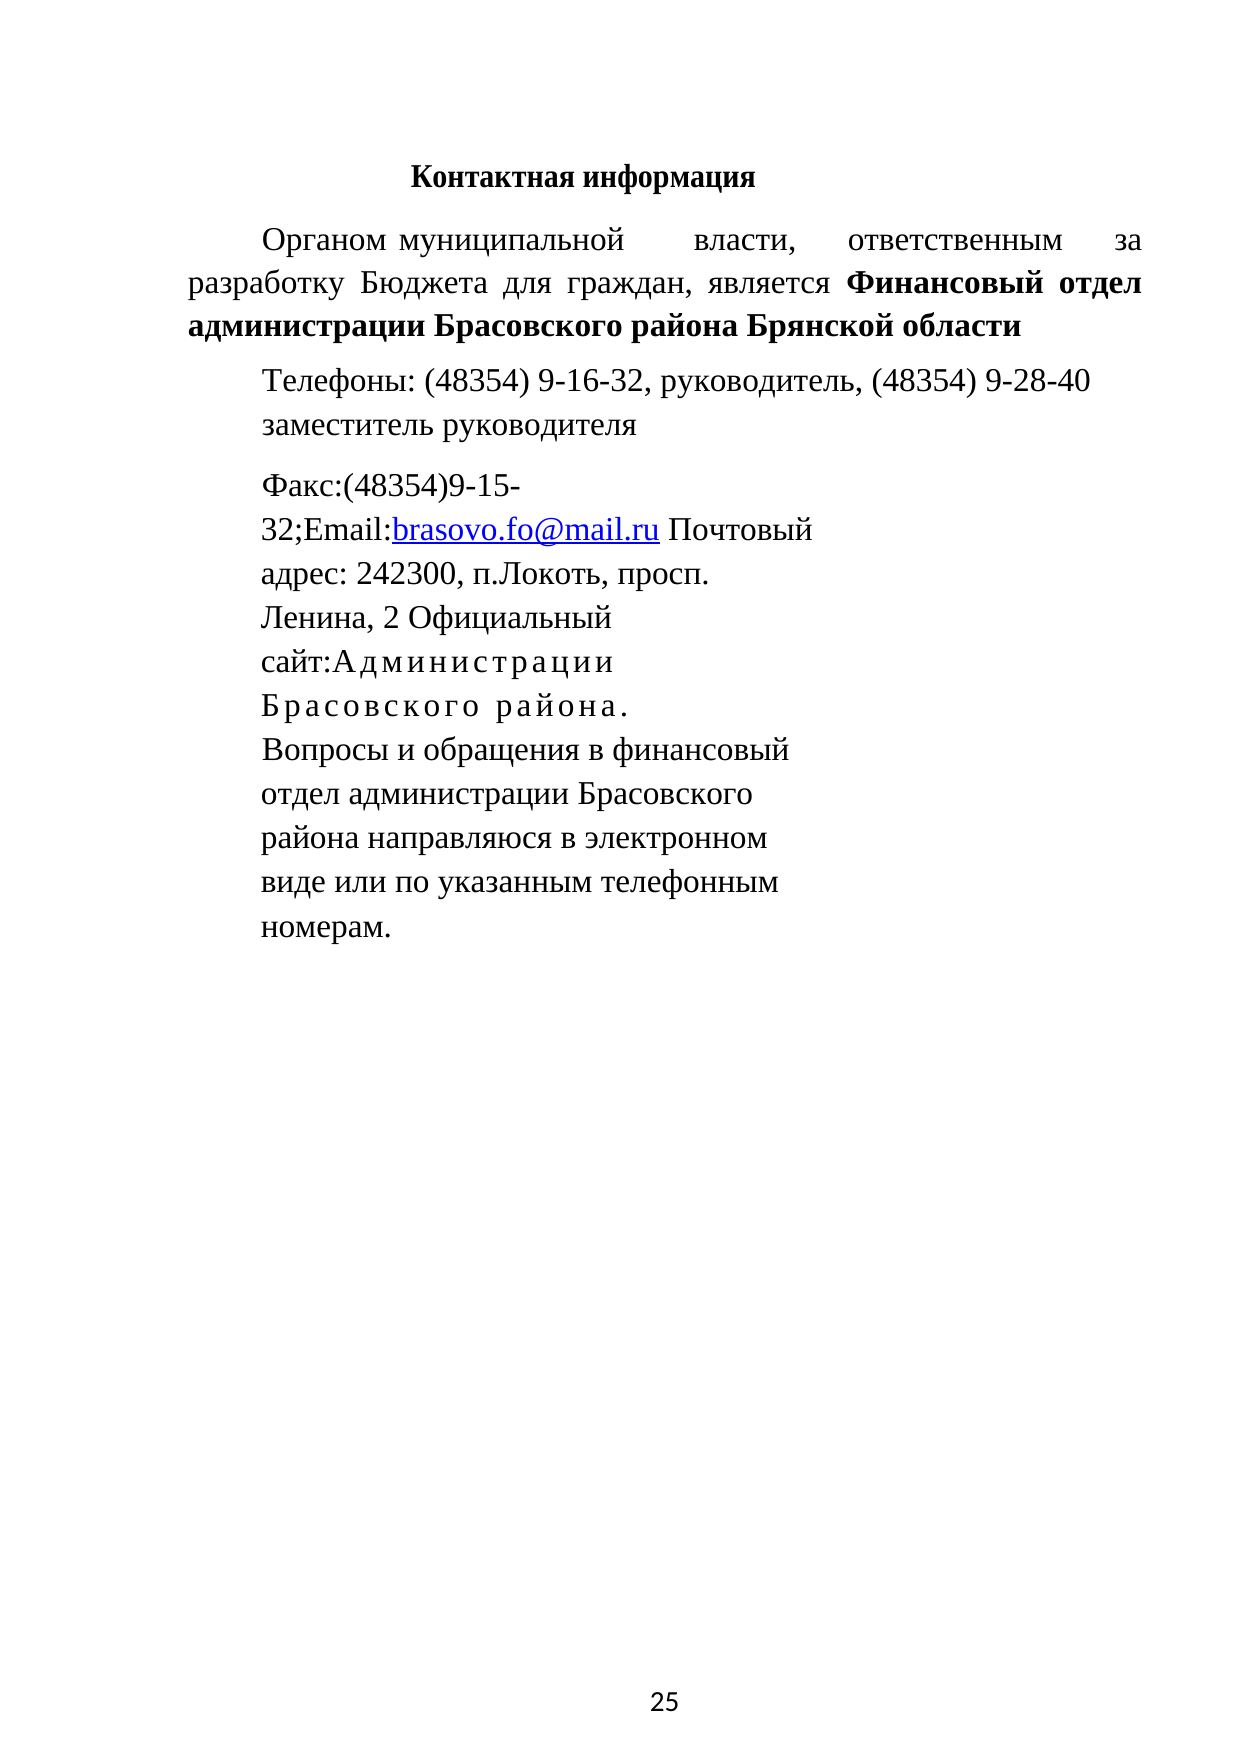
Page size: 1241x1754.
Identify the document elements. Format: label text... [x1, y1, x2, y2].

text Телефоны: (48354) 9-16-32, руководитель, (48354) 9-28-40 заместитель руководителя [262, 361, 1152, 443]
text Вопросы и обращения в финансовый отдел администрации Брасовского района направляюся в электронном виде или по указанным телефонным номерам. [261, 729, 829, 944]
text Органом муниципальной власти, ответственным за разработку Бюджета для граждан, является Финансовый отдел администрации Брасовского района Брянской области [188, 219, 1142, 344]
text Факс:(48354)9-15-32;Email:brasovo.fo@mail.ru Почтовый адрес: 242300, п.Локоть, просп. Ленина, 2 Официальный сайт:Администрации Брасовского района. [261, 465, 829, 724]
text Контактная информация [177, 157, 1152, 195]
